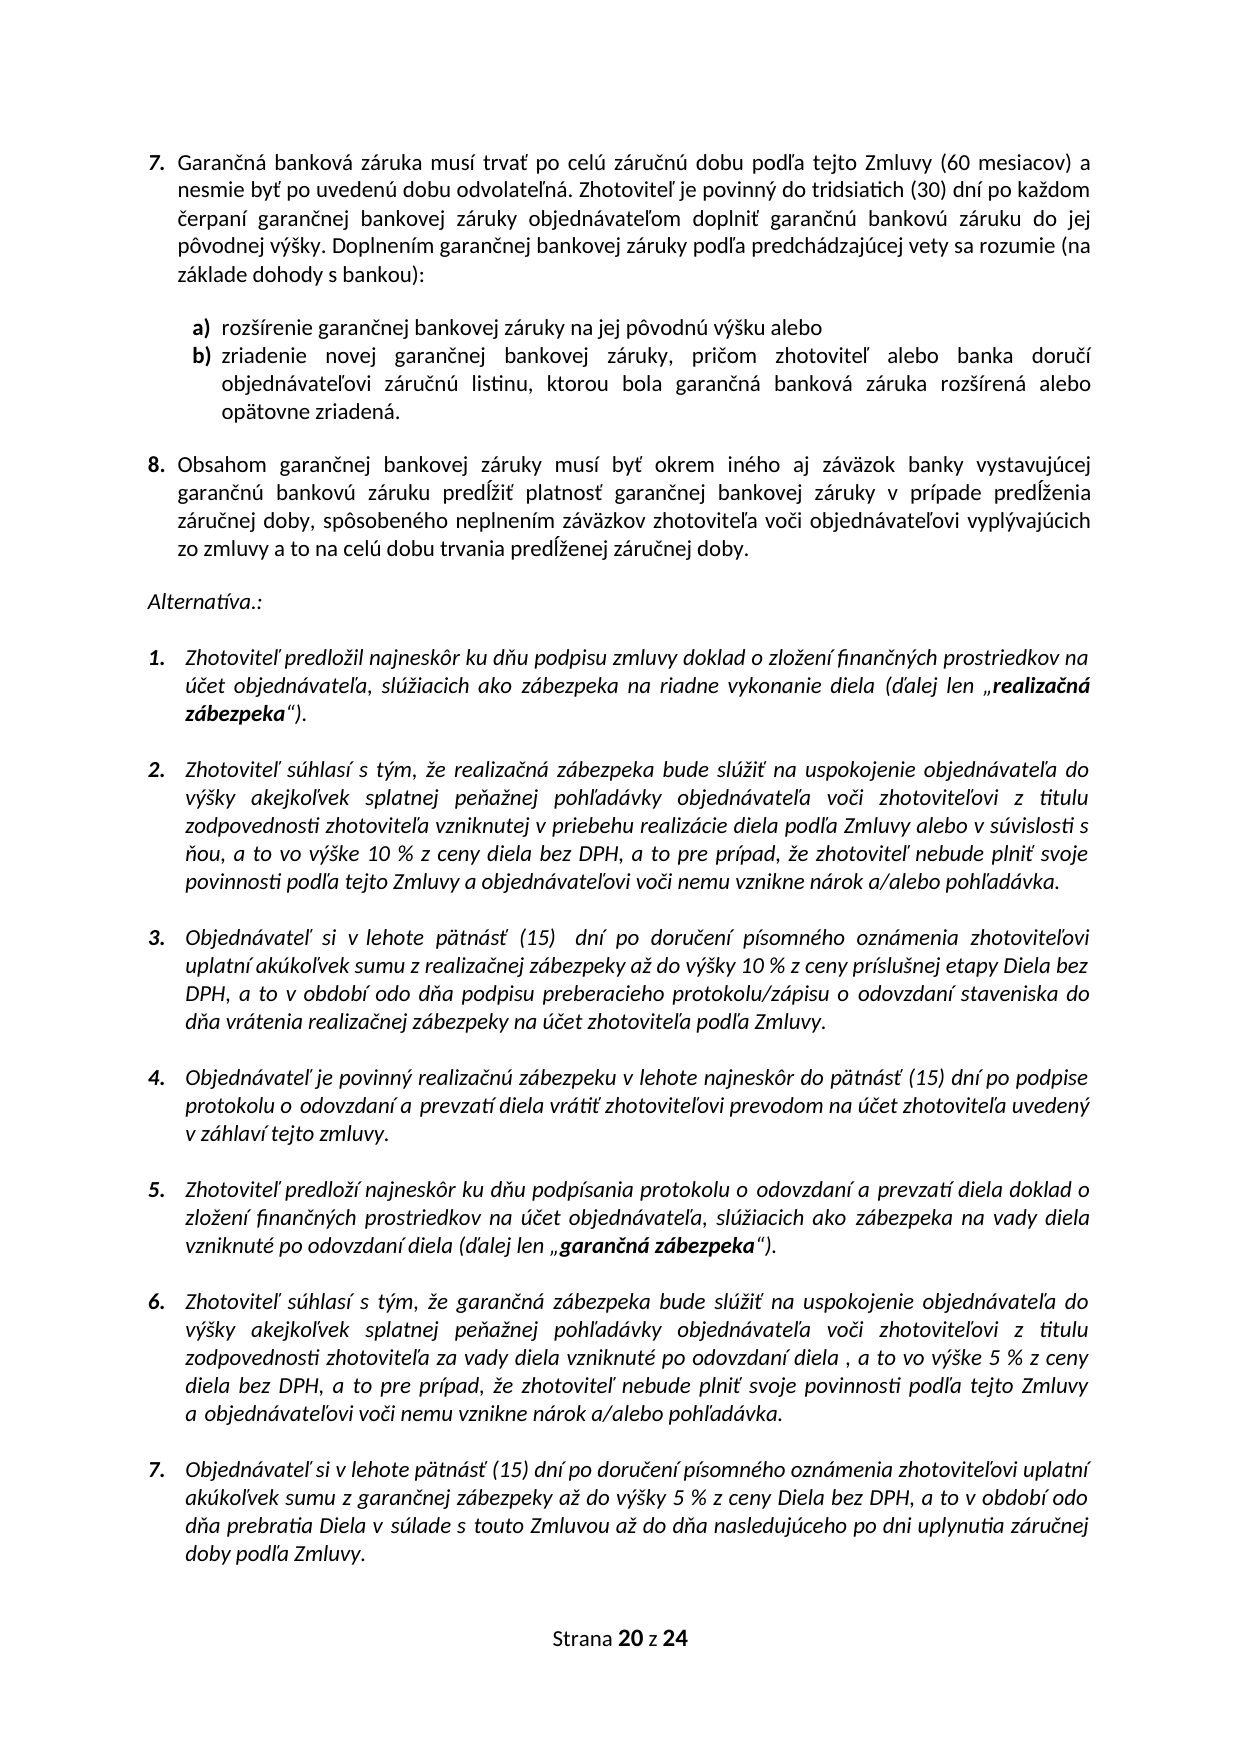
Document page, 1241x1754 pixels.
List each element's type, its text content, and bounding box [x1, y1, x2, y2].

text b) zriadenie novej garančnej bankovej záruky, pričom zhotoviteľ alebo banka doručí objednávateľovi záručnú listinu, ktorou bola garančná banková záruka rozšírená alebo opätovne zriadená. [192, 341, 1093, 425]
text Alternatíva.: [148, 587, 1093, 615]
list Objednávateľ si v lehote pätnásť (15) dní po doručení písomného oznámenia zhotoviteľovi uplatní akúkoľvek sumu z realizačnej zábezpeky až do výšky 10 % z ceny príslušnej etapy Diela bez DPH, a to v období odo dňa podpisu preberacieho protokolu/zápisu o odovzdaní staveniska do dňa vrátenia realizačnej zábezpeky na účet zhotoviteľa podľa Zmluvy. [148, 923, 1093, 1035]
list Zhotoviteľ súhlasí s tým, že realizačná zábezpeka bude slúžiť na uspokojenie objednávateľa do výšky akejkoľvek splatnej peňažnej pohľadávky objednávateľa voči zhotoviteľovi z titulu zodpovednosti zhotoviteľa vzniknutej v priebehu realizácie diela podľa Zmluvy alebo v súvislosti s ňou, a to vo výške 10 % z ceny diela bez DPH, a to pre prípad, že zhotoviteľ nebude plniť svoje povinnosti podľa tejto Zmluvy a objednávateľovi voči nemu vznikne nárok a/alebo pohľadávka. [148, 755, 1093, 895]
list Obsahom garančnej bankovej záruky musí byť okrem iného aj záväzok banky vystavujúcej garančnú bankovú záruku predĺžiť platnosť garančnej bankovej záruky v prípade predĺženia záručnej doby, spôsobeného neplnením záväzkov zhotoviteľa voči objednávateľovi vyplývajúcich zo zmluvy a to na celú dobu trvania predĺženej záručnej doby. [148, 450, 1093, 562]
text a) rozšírenie garančnej bankovej záruky na jej pôvodnú výšku alebo [192, 313, 1093, 341]
list Garančná banková záruka musí trvať po celú záručnú dobu podľa tejto Zmluvy (60 mesiacov) a nesmie byť po uvedenú dobu odvolateľná. Zhotoviteľ je povinný do tridsiatich (30) dní po každom čerpaní garančnej bankovej záruky objednávateľom doplniť garančnú bankovú záruku do jej pôvodnej výšky. Doplnením garančnej bankovej záruky podľa predchádzajúcej vety sa rozumie (na základe dohody s bankou): [148, 148, 1093, 288]
list Objednávateľ si v lehote pätnásť (15) dní po doručení písomného oznámenia zhotoviteľovi uplatní akúkoľvek sumu z garančnej zábezpeky až do výšky 5 % z ceny Diela bez DPH, a to v období odo dňa prebratia Diela v súlade s touto Zmluvou až do dňa nasledujúceho po dni uplynutia záručnej doby podľa Zmluvy. [148, 1456, 1093, 1568]
list Zhotoviteľ predložil najneskôr ku dňu podpisu zmluvy doklad o zložení finančných prostriedkov na účet objednávateľa, slúžiacich ako zábezpeka na riadne vykonanie diela (ďalej len „realizačná zábezpeka“). [148, 643, 1093, 727]
list Zhotoviteľ predloží najneskôr ku dňu podpísania protokolu o odovzdaní a prevzatí diela doklad o zložení finančných prostriedkov na účet objednávateľa, slúžiacich ako zábezpeka na vady diela vzniknuté po odovzdaní diela (ďalej len „garančná zábezpeka“). [148, 1175, 1093, 1259]
list Zhotoviteľ súhlasí s tým, že garančná zábezpeka bude slúžiť na uspokojenie objednávateľa do výšky akejkoľvek splatnej peňažnej pohľadávky objednávateľa voči zhotoviteľovi z titulu zodpovednosti zhotoviteľa za vady diela vzniknuté po odovzdaní diela , a to vo výške 5 % z ceny diela bez DPH, a to pre prípad, že zhotoviteľ nebude plniť svoje povinnosti podľa tejto Zmluvy a objednávateľovi voči nemu vznikne nárok a/alebo pohľadávka. [148, 1287, 1093, 1427]
list Objednávateľ je povinný realizačnú zábezpeku v lehote najneskôr do pätnásť (15) dní po podpise protokolu o odovzdaní a prevzatí diela vrátiť zhotoviteľovi prevodom na účet zhotoviteľa uvedený v záhlaví tejto zmluvy. [148, 1063, 1093, 1147]
